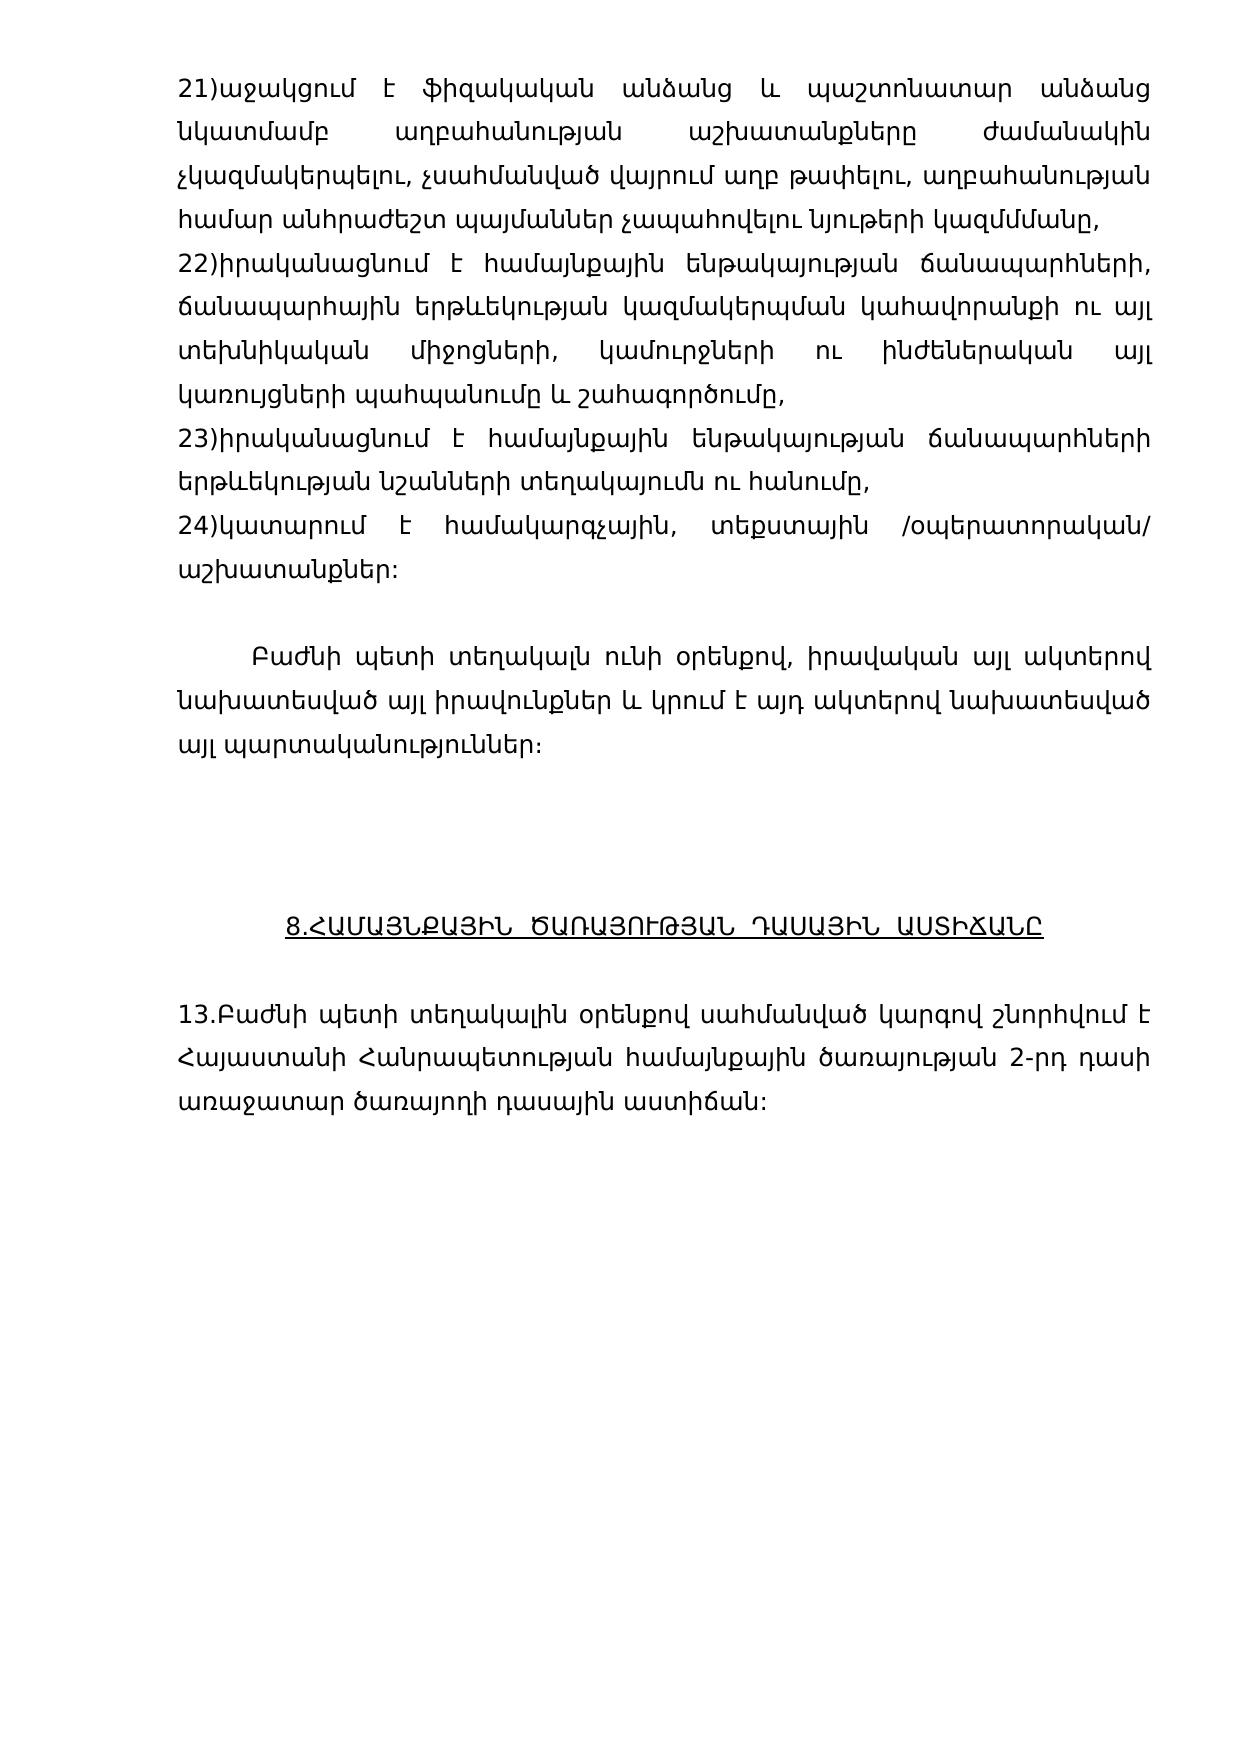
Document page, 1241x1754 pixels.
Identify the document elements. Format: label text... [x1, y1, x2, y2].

text 23)իրականացնում է համայնքային ենթակայության ճանապարհների երթևեկության նշանների տեղակայումն ու հանումը, [177, 424, 1152, 497]
text Բաժնի պետի տեղակալն ունի օրենքով, իրավական այլ ակտերով նախատեսված այլ իրավունքներ և կրում է այդ ակտերով նախատեսված այլ պարտականություններ։ [177, 643, 1152, 759]
text 21)աջակցում է ֆիզակական անձանց և պաշտոնատար անձանց նկատմամբ աղբահանության աշխատանքները ժամանակին չկազմակերպելու, չսահմանված վայրում աղբ թափելու, աղբահանության համար անհրաժեշտ պայմաններ չապահովելու նյութերի կազմմմանը, [177, 74, 1152, 234]
text 13.Բաժնի պետի տեղակալին օրենքով սահմանված կարգով շնորհվում է Հայաստանի Հանրապետության համայնքային ծառայության 2-րդ դասի առաջատար ծառայողի դասային աստիճան: [177, 1000, 1152, 1117]
text 22)իրականացնում է համայնքային ենթակայության ճանապարհների, ճանապարհային երթևեկության կազմակերպման կահավորանքի ու այլ տեխնիկական միջոցների, կամուրջների ու ինժեներական այլ կառույցների պահպանումը և շահագործումը, [177, 249, 1152, 409]
text 8.ՀԱՄԱՅՆՔԱՅԻՆ ԾԱՌԱՅՈՒԹՅԱՆ ԴԱՍԱՅԻՆ ԱՍՏԻՃԱՆԸ [177, 912, 1152, 942]
text 24)կատարում է համակարգչային, տեքստային /օպերատորական/ աշխատանքներ: [177, 511, 1152, 584]
